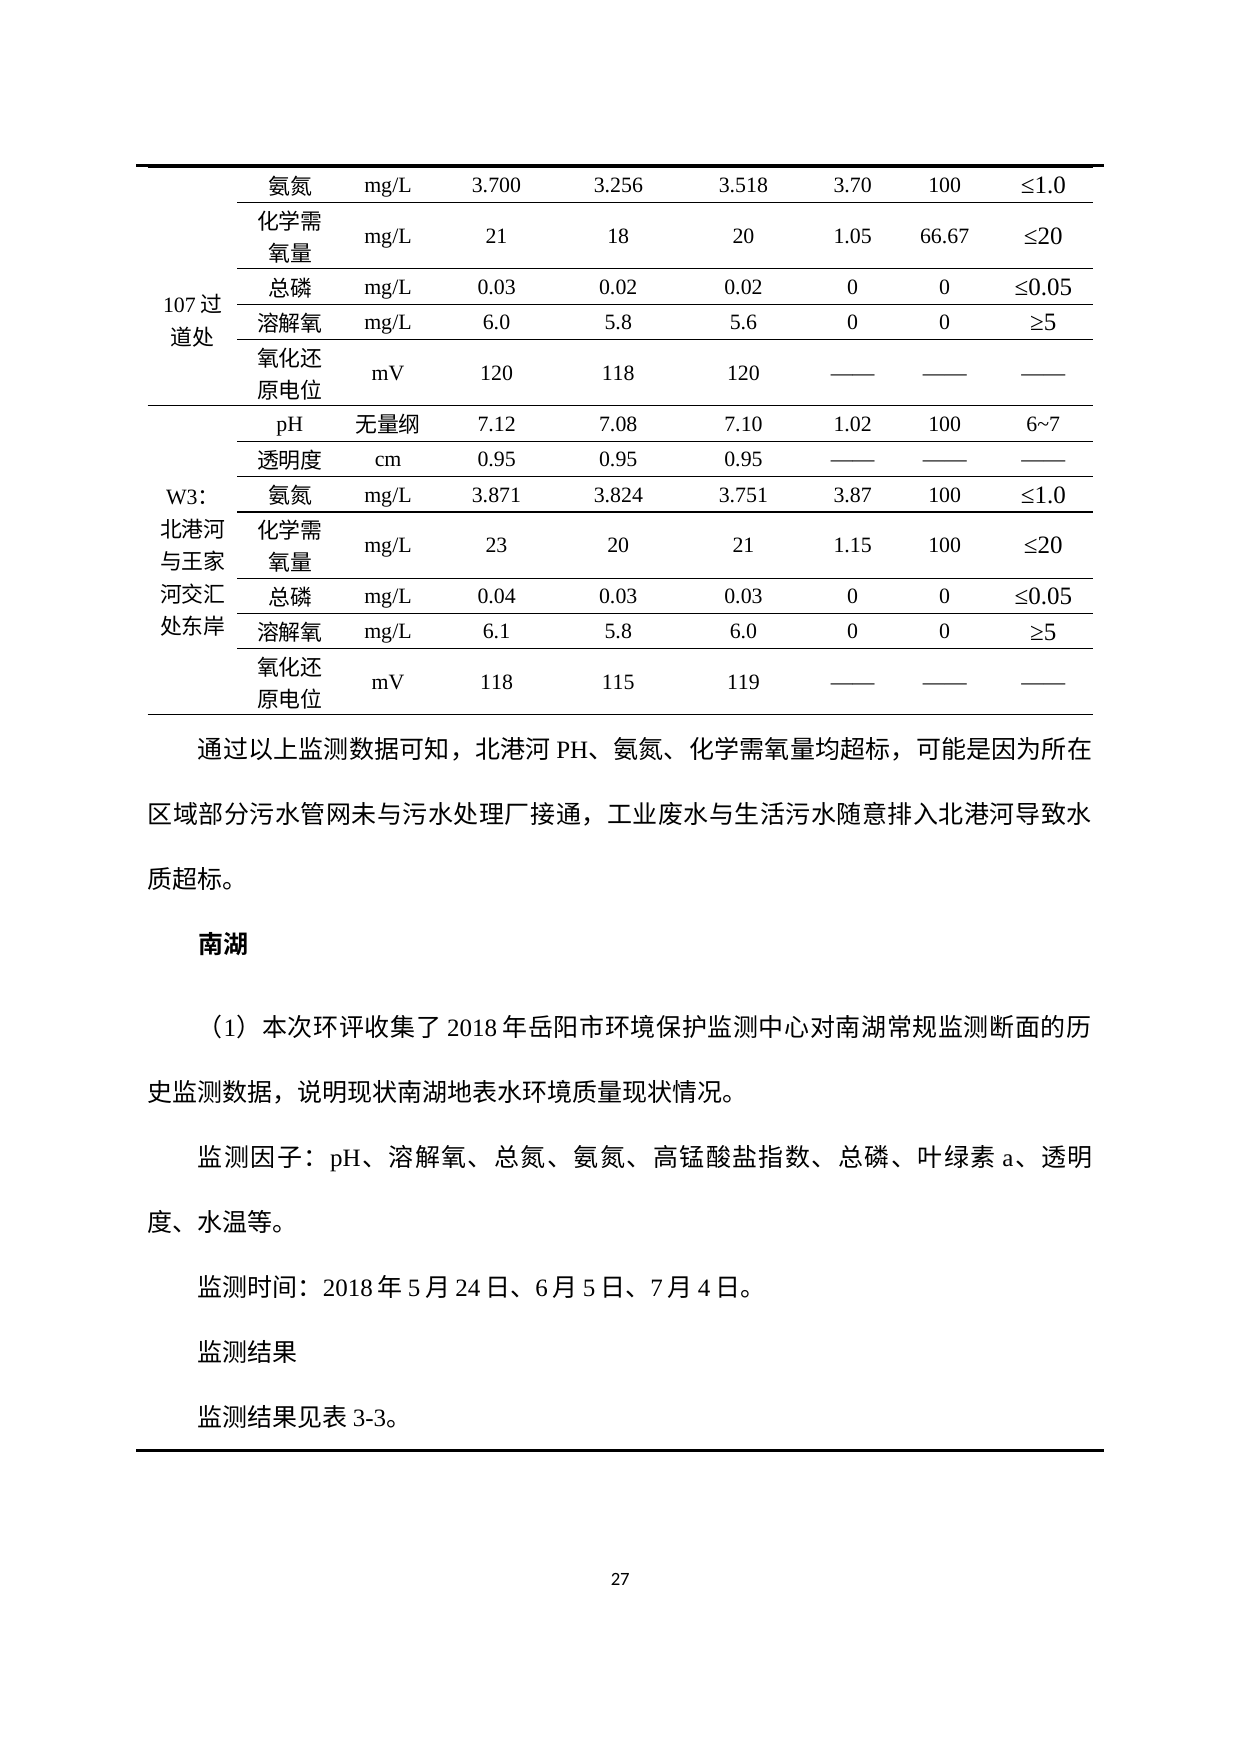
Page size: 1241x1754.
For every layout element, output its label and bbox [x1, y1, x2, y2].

table_header [136, 167, 1104, 1448]
